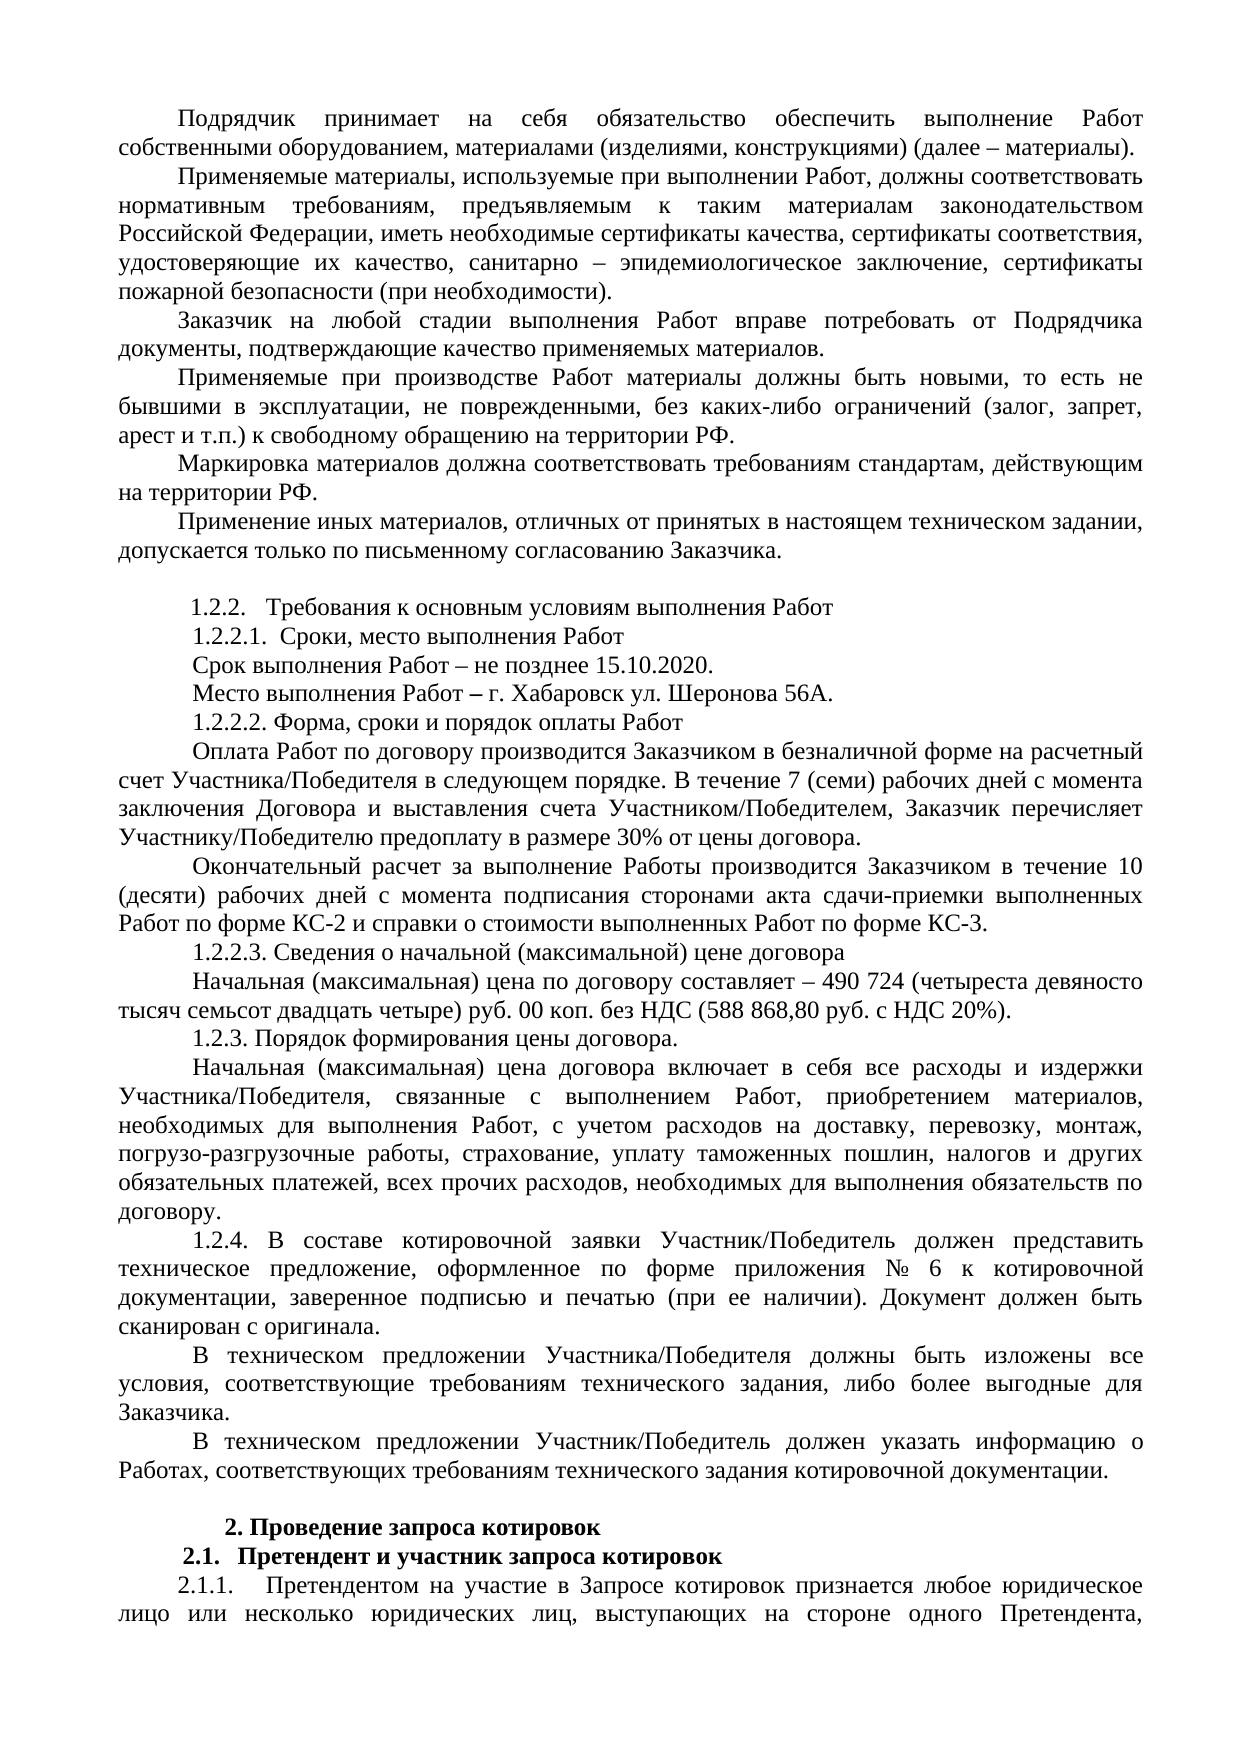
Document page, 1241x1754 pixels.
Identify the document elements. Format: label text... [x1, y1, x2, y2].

text 1.2.4. В составе котировочной заявки Участник/Победитель должен представить техническое предложение, оформленное по форме приложения № 6 к котировочной документации, заверенное подписью и печатью (при ее наличии). Документ должен быть сканирован с оригинала. [118, 1225, 1144, 1340]
text Заказчик на любой стадии выполнения Работ вправе потребовать от Подрядчика документы, подтверждающие качество применяемых материалов. [118, 305, 1144, 362]
text Маркировка материалов должна соответствовать требованиям стандартам, действующим на территории РФ. [118, 448, 1144, 506]
text Окончательный расчет за выполнение Работы производится Заказчиком в течение 10 (десяти) рабочих дней с момента подписания сторонами акта сдачи-приемки выполненных Работ по форме КС-2 и справки о стоимости выполненных Работ по форме КС-3. [118, 851, 1144, 937]
text 1.2.2.3. Сведения о начальной (максимальной) цене договора [118, 937, 1144, 966]
text 1.2.2.2. Форма, сроки и порядок оплаты Работ [118, 707, 1144, 736]
text Применение иных материалов, отличных от принятых в настоящем техническом задании, допускается только по письменному согласованию Заказчика. [118, 506, 1144, 563]
text Место выполнения Работ – г. Хабаровск ул. Шеронова 56А. [118, 678, 1144, 707]
text Применяемые материалы, используемые при выполнении Работ, должны соответствовать нормативным требованиям, предъявляемым к таким материалам законодательством Российской Федерации, иметь необходимые сертификаты качества, сертификаты соответствия, удостоверяющие их качество, санитарно – эпидемиологическое заключение, сертификаты пожарной безопасности (при необходимости). [118, 161, 1144, 305]
text Начальная (максимальная) цена по договору составляет – 490 724 (четыреста девяносто тысяч семьсот двадцать четыре) руб. 00 коп. без НДС (588 868,80 руб. с НДС 20%). [118, 966, 1144, 1023]
subtitle 2. Проведение запроса котировок [118, 1512, 1144, 1541]
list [118, 1570, 1144, 1627]
text В техническом предложении Участник/Победитель должен указать информацию о Работах, соответствующих требованиям технического задания котировочной документации. [118, 1426, 1144, 1483]
text Применяемые при производстве Работ материалы должны быть новыми, то есть не бывшими в эксплуатации, не поврежденными, без каких-либо ограничений (залог, запрет, арест и т.п.) к свободному обращению на территории РФ. [118, 362, 1144, 448]
text 1.2.2. Требования к основным условиям выполнения Работ [118, 592, 1144, 621]
text В техническом предложении Участника/Победителя должны быть изложены все условия, соответствующие требованиям технического задания, либо более выгодные для Заказчика. [118, 1340, 1144, 1426]
subtitle Претендент и участник запроса котировок [182, 1541, 1144, 1570]
text 1.2.2.1. Сроки, место выполнения Работ [118, 621, 1144, 650]
text Срок выполнения Работ – не позднее 15.10.2020. [118, 650, 1144, 678]
text Начальная (максимальная) цена договора включает в себя все расходы и издержки Участника/Победителя, связанные с выполнением Работ, приобретением материалов, необходимых для выполнения Работ, с учетом расходов на доставку, перевозку, монтаж, погрузо-разгрузочные работы, страхование, уплату таможенных пошлин, налогов и других обязательных платежей, всех прочих расходов, необходимых для выполнения обязательств по договору. [118, 1052, 1144, 1225]
text Оплата Работ по договору производится Заказчиком в безналичной форме на расчетный счет Участника/Победителя в следующем порядке. В течение 7 (семи) рабочих дней с момента заключения Договора и выставления счета Участником/Победителем, Заказчик перечисляет Участнику/Победителю предоплату в размере 30% от цены договора. [118, 736, 1144, 851]
text 1.2.3. Порядок формирования цены договора. [118, 1023, 1144, 1052]
text Подрядчик принимает на себя обязательство обеспечить выполнение Работ собственными оборудованием, материалами (изделиями, конструкциями) (далее – материалы). [118, 103, 1144, 161]
